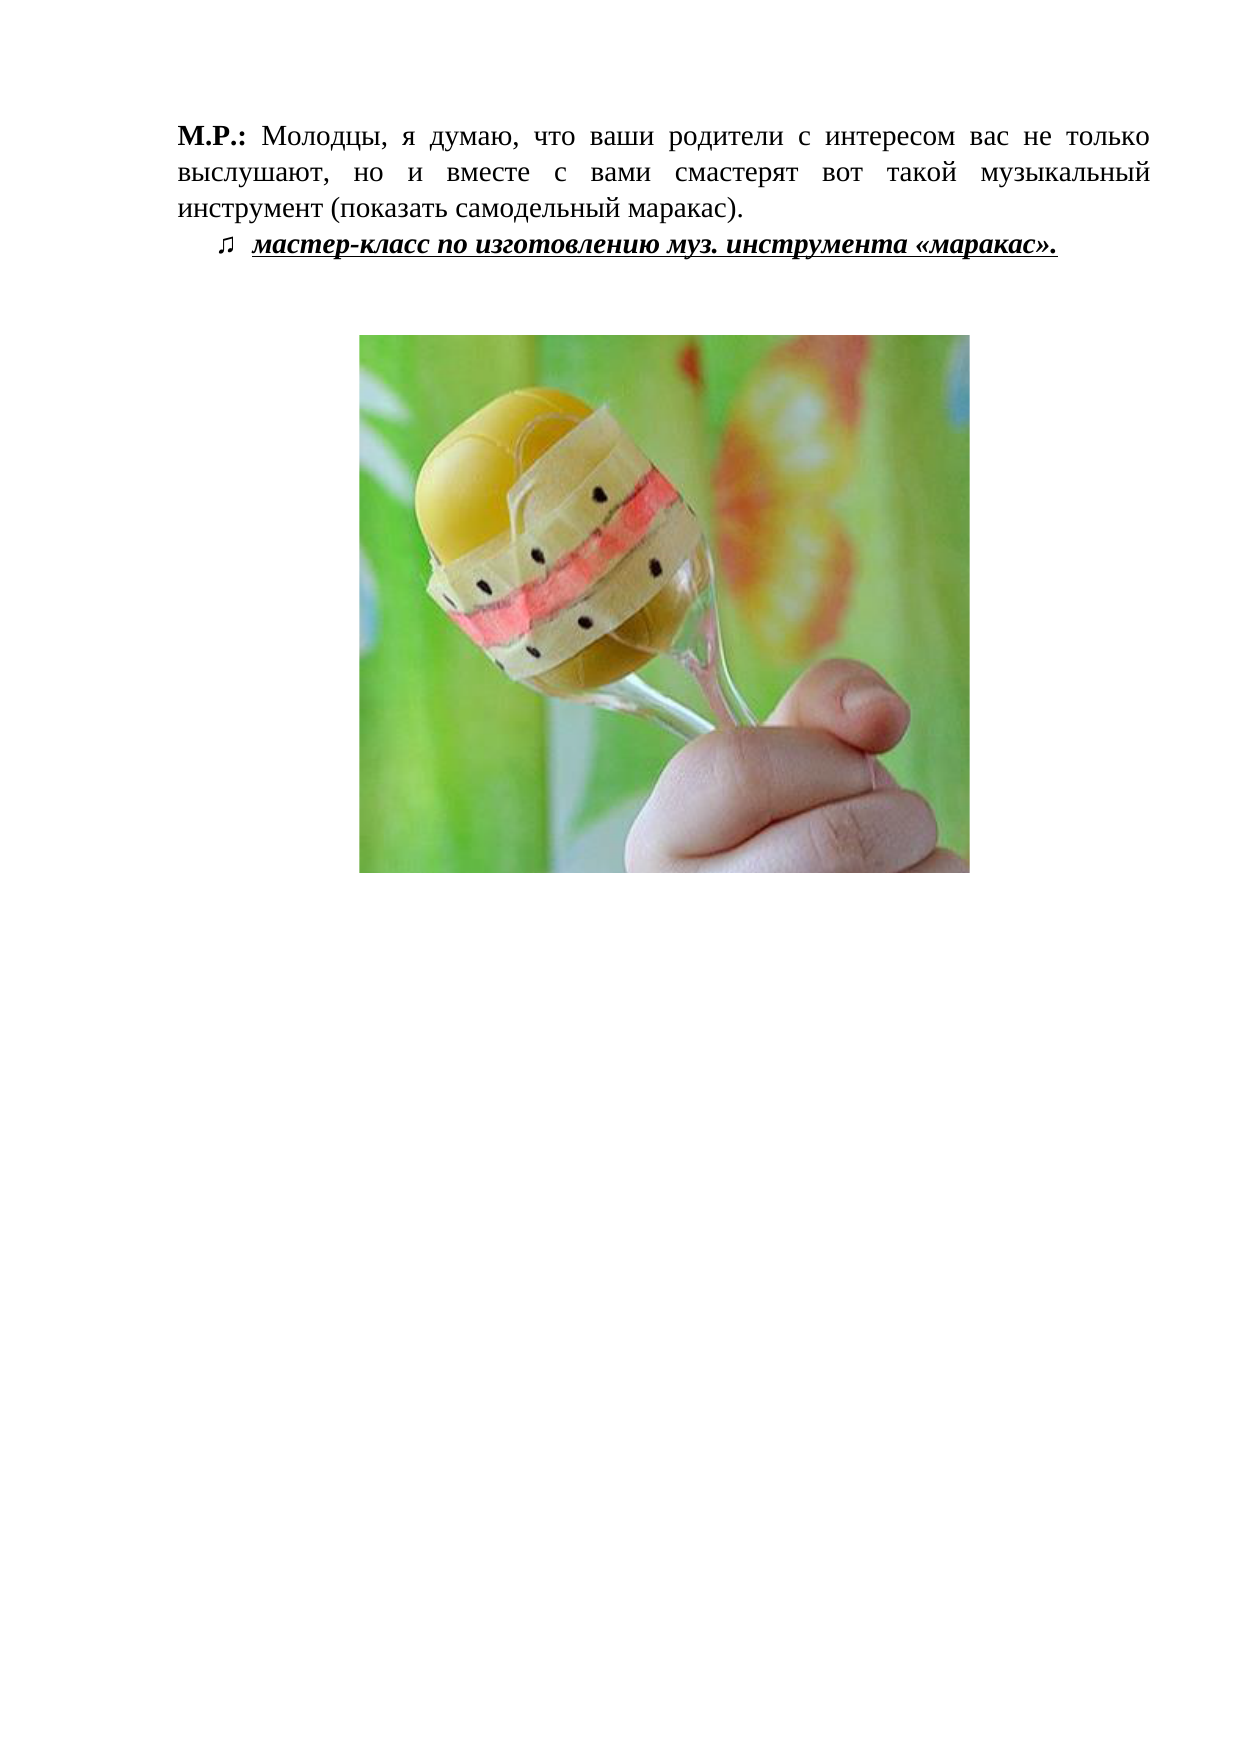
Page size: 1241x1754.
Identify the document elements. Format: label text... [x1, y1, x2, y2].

text М.Р.: Молодцы, я думаю, что ваши родители с интересом вас не только выслушают, но и вместе с вами смастерят вот такой музыкальный инструмент (показать самодельный маракас). [177, 118, 1152, 224]
list мастер-класс по изготовлению муз. инструмента «маракас». [215, 227, 1152, 260]
